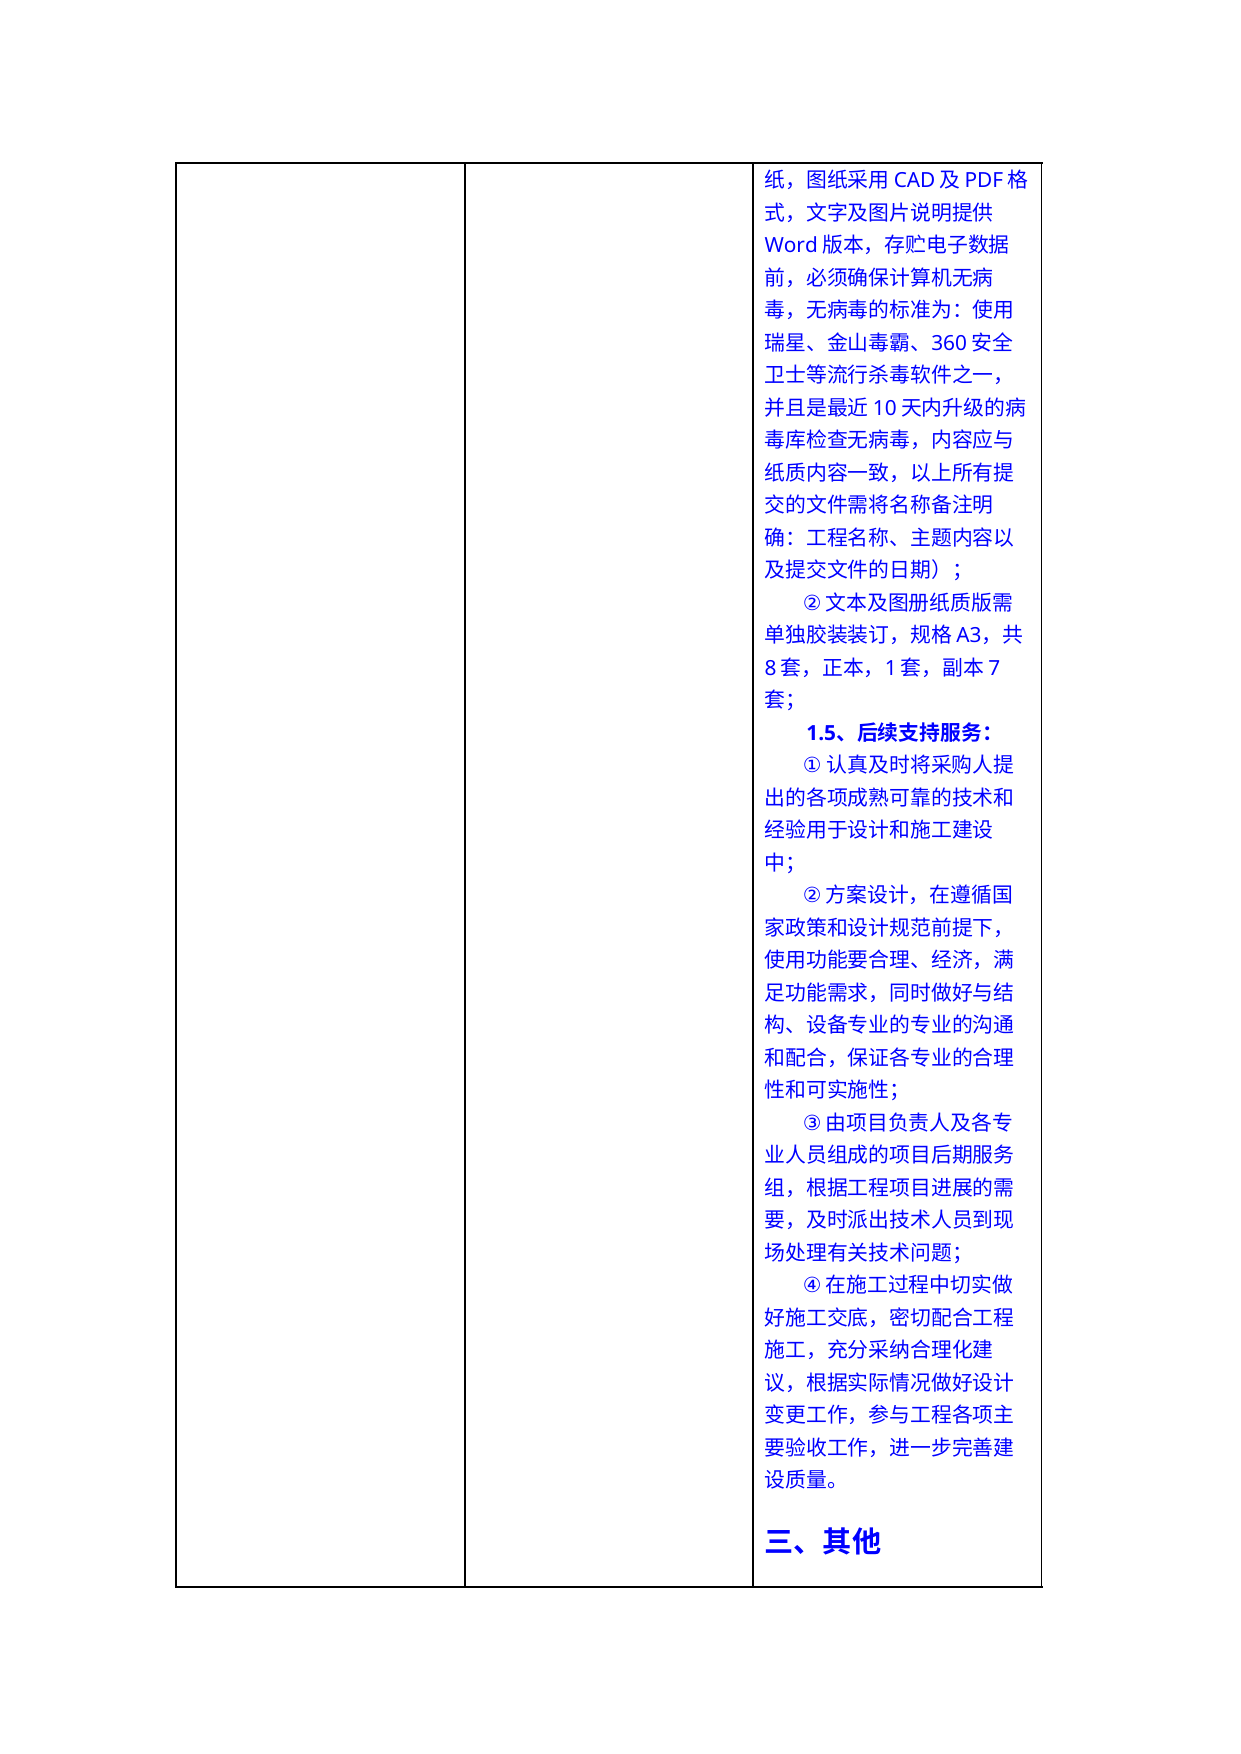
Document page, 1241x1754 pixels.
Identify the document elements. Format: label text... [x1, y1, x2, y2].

table_cell 1 [177, 164, 464, 1586]
table_cell [466, 164, 752, 1586]
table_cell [754, 164, 1041, 1586]
